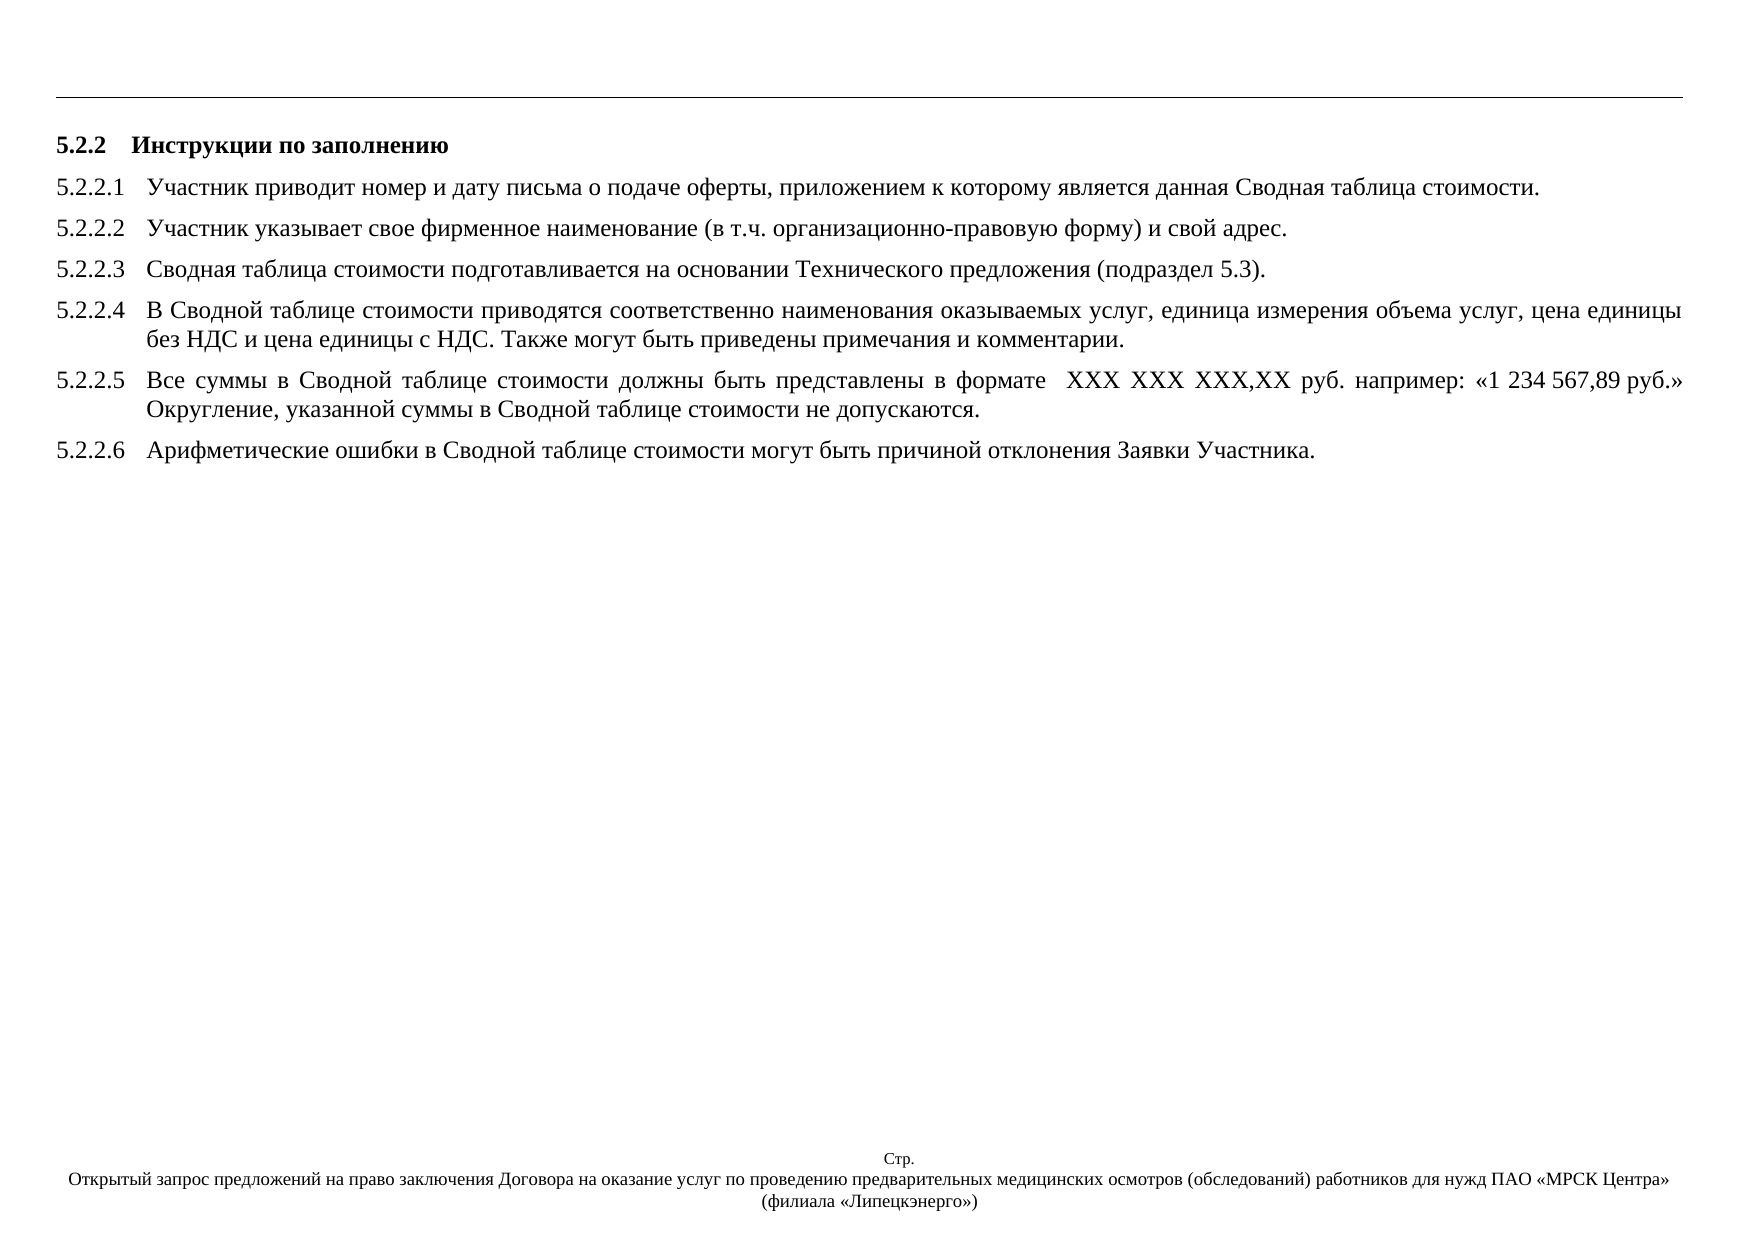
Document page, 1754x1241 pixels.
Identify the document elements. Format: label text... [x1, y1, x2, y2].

list Арифметические ошибки в Сводной таблице стоимости могут быть причиной отклонения Заявки Участника. [56, 436, 1683, 464]
list Участник указывает свое фирменное наименование (в т.ч. организационно-правовую форму) и свой адрес. [56, 213, 1683, 242]
list Все суммы в Сводной таблице стоимости должны быть представлены в формате XXX XXX XXX,XX руб. например: «1 234 567,89 руб.» Округление, указанной суммы в Сводной таблице стоимости не допускаются. [56, 366, 1683, 423]
list Участник приводит номер и дату письма о подаче оферты, приложением к которому является данная Сводная таблица стоимости. [56, 172, 1683, 201]
subtitle Инструкции по заполнению [56, 131, 1683, 159]
list В Сводной таблице стоимости приводятся соответственно наименования оказываемых услуг, единица измерения объема услуг, цена единицы без НДС и цена единицы с НДС. Также могут быть приведены примечания и комментарии. [56, 296, 1683, 353]
list Сводная таблица стоимости подготавливается на основании Технического предложения (подраздел 5.3). [56, 254, 1683, 283]
